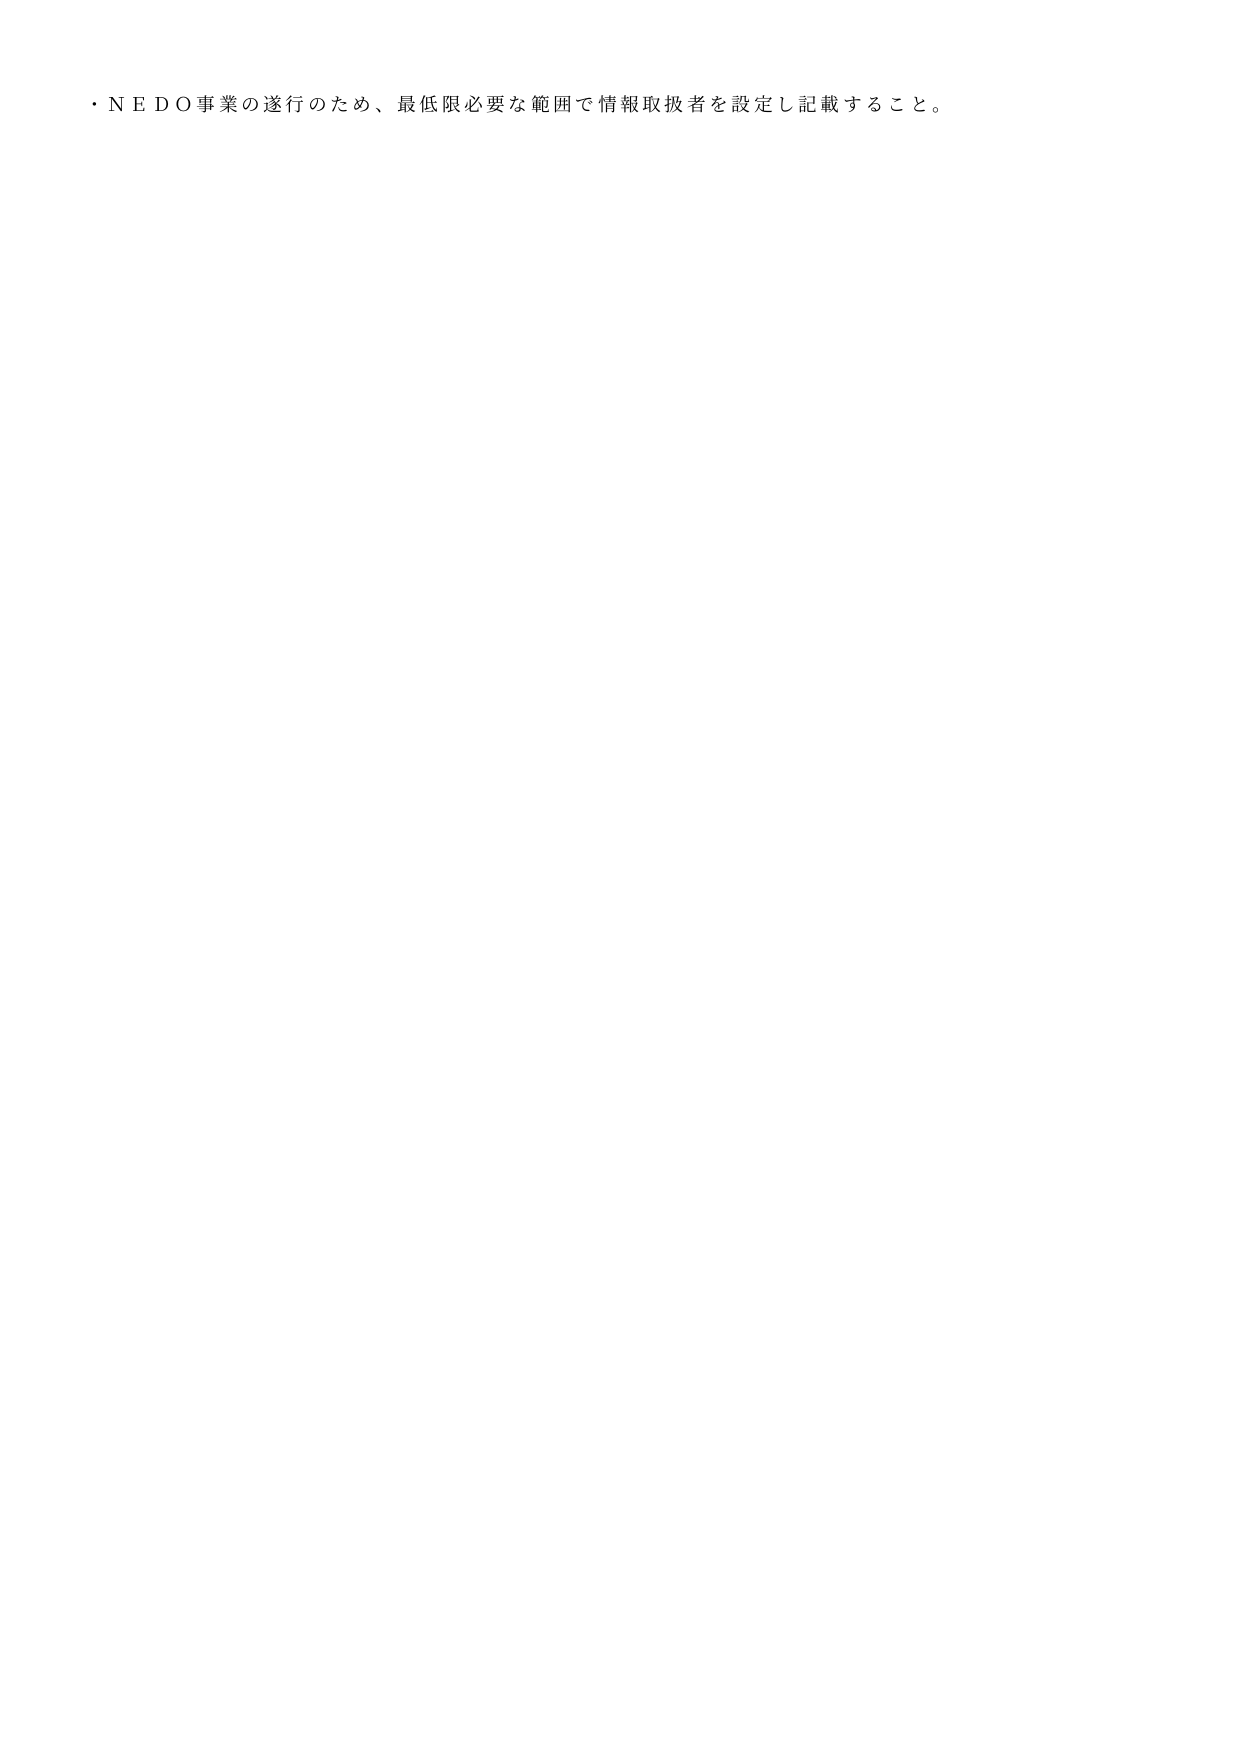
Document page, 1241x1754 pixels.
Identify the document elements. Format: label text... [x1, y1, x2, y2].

text ・ＮＥＤＯ事業の遂行のため、最低限必要な範囲で情報取扱者を設定し記載すること。 [85, 86, 1155, 120]
